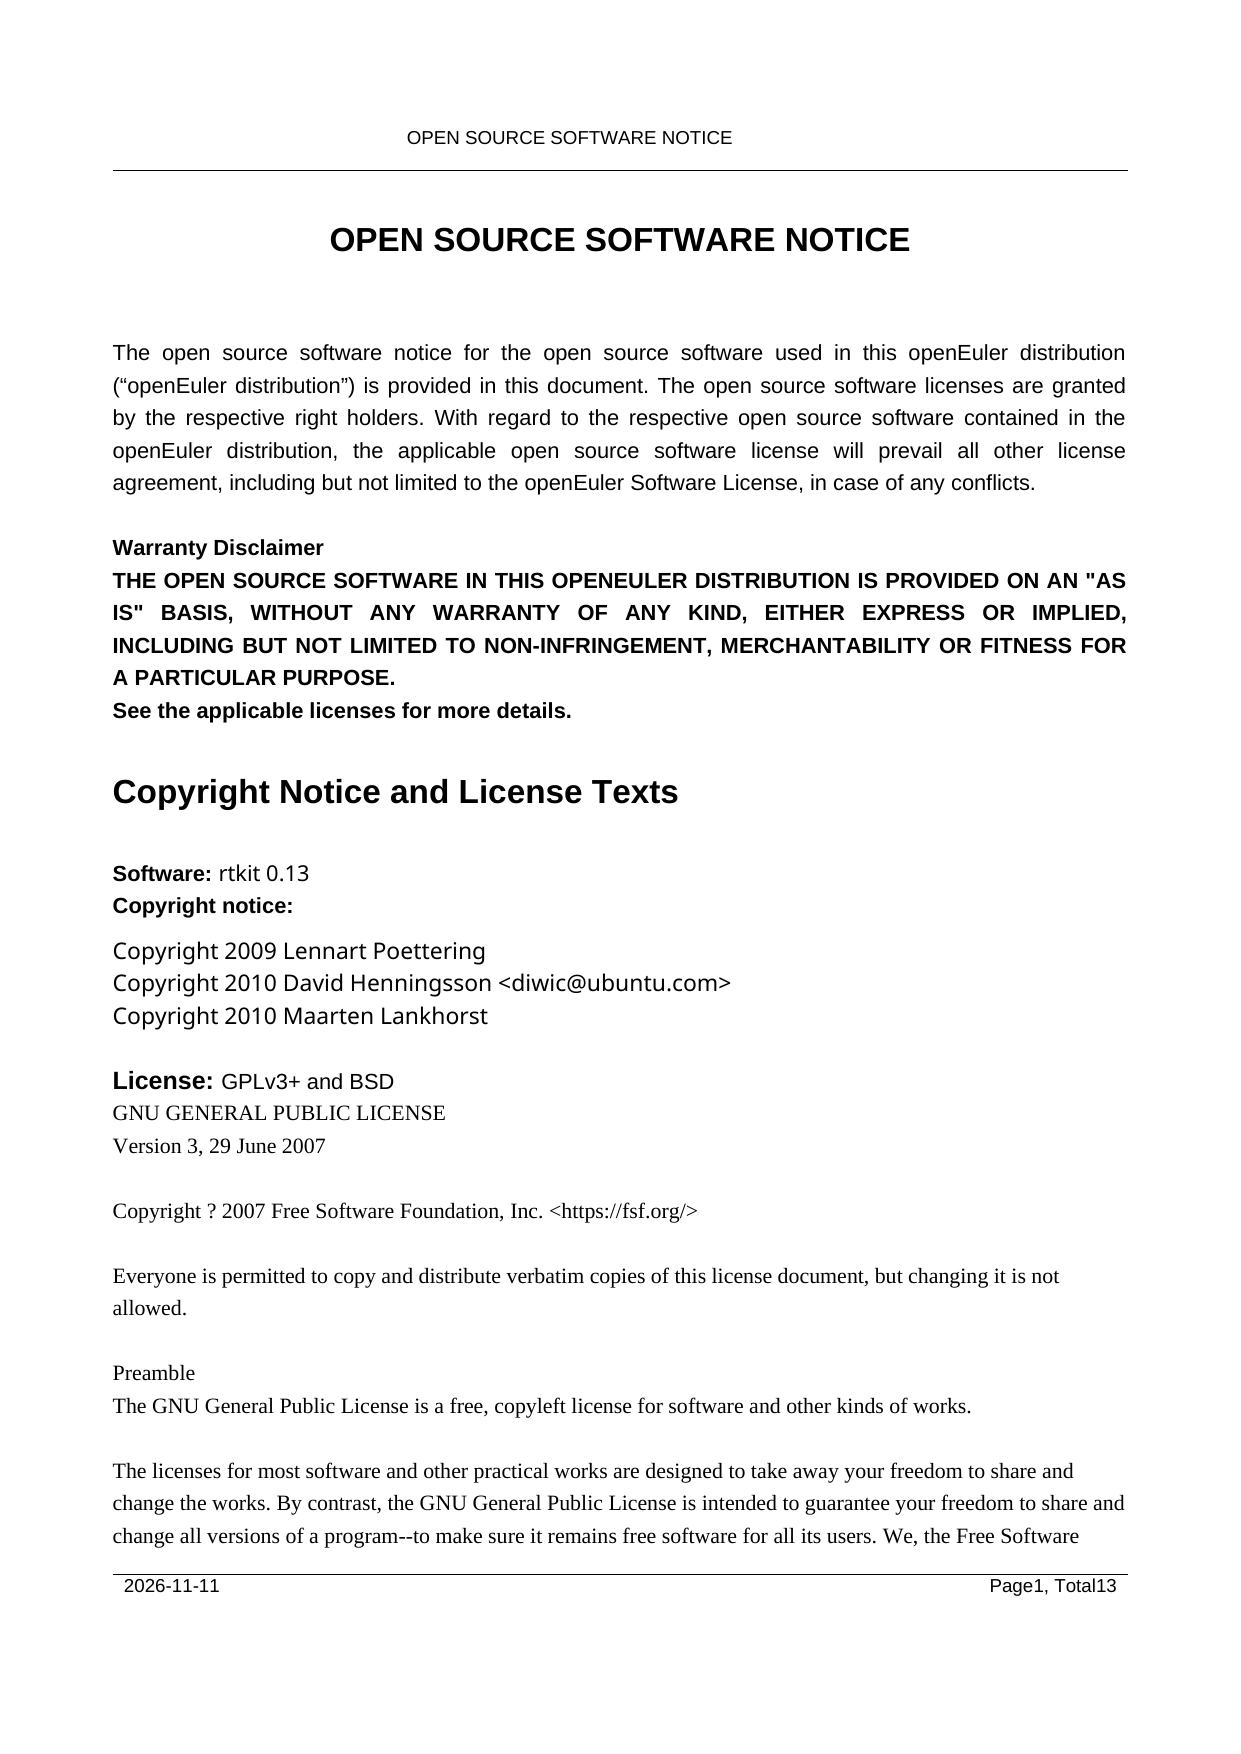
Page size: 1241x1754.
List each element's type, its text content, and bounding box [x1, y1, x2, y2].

text The open source software notice for the open source software used in this openEuler distribution (“openEuler distribution”) is provided in this document. The open source software licenses are granted by the respective right holders. With regard to the respective open source software contained in the openEuler distribution, the applicable open source software license will prevail all other license agreement, including but not limited to the openEuler Software License, in case of any conflicts. [112, 336, 1128, 499]
text License: GPLv3+ and BSD [112, 1064, 1128, 1096]
text Copyright Notice and License Texts [112, 759, 1128, 824]
text OPEN SOURCE SOFTWARE NOTICE [112, 206, 1128, 271]
text Warranty Disclaimer [112, 531, 1128, 564]
text Copyright 2009 Lennart Poettering Copyright 2010 David Henningsson <diwic@ubuntu.com> Copyright 2010 Maarten Lankhorst [112, 934, 1128, 1064]
title Software: rtkit 0.13 [112, 856, 1128, 889]
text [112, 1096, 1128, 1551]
text THE OPEN SOURCE SOFTWARE IN THIS OPENEULER DISTRIBUTION IS PROVIDED ON AN "AS IS" BASIS, WITHOUT ANY WARRANTY OF ANY KIND, EITHER EXPRESS OR IMPLIED, INCLUDING BUT NOT LIMITED TO NON-INFRINGEMENT, MERCHANTABILITY OR FITNESS FOR A PARTICULAR PURPOSE. See the applicable licenses for more details. [112, 564, 1128, 726]
text Copyright notice: [112, 889, 1128, 921]
